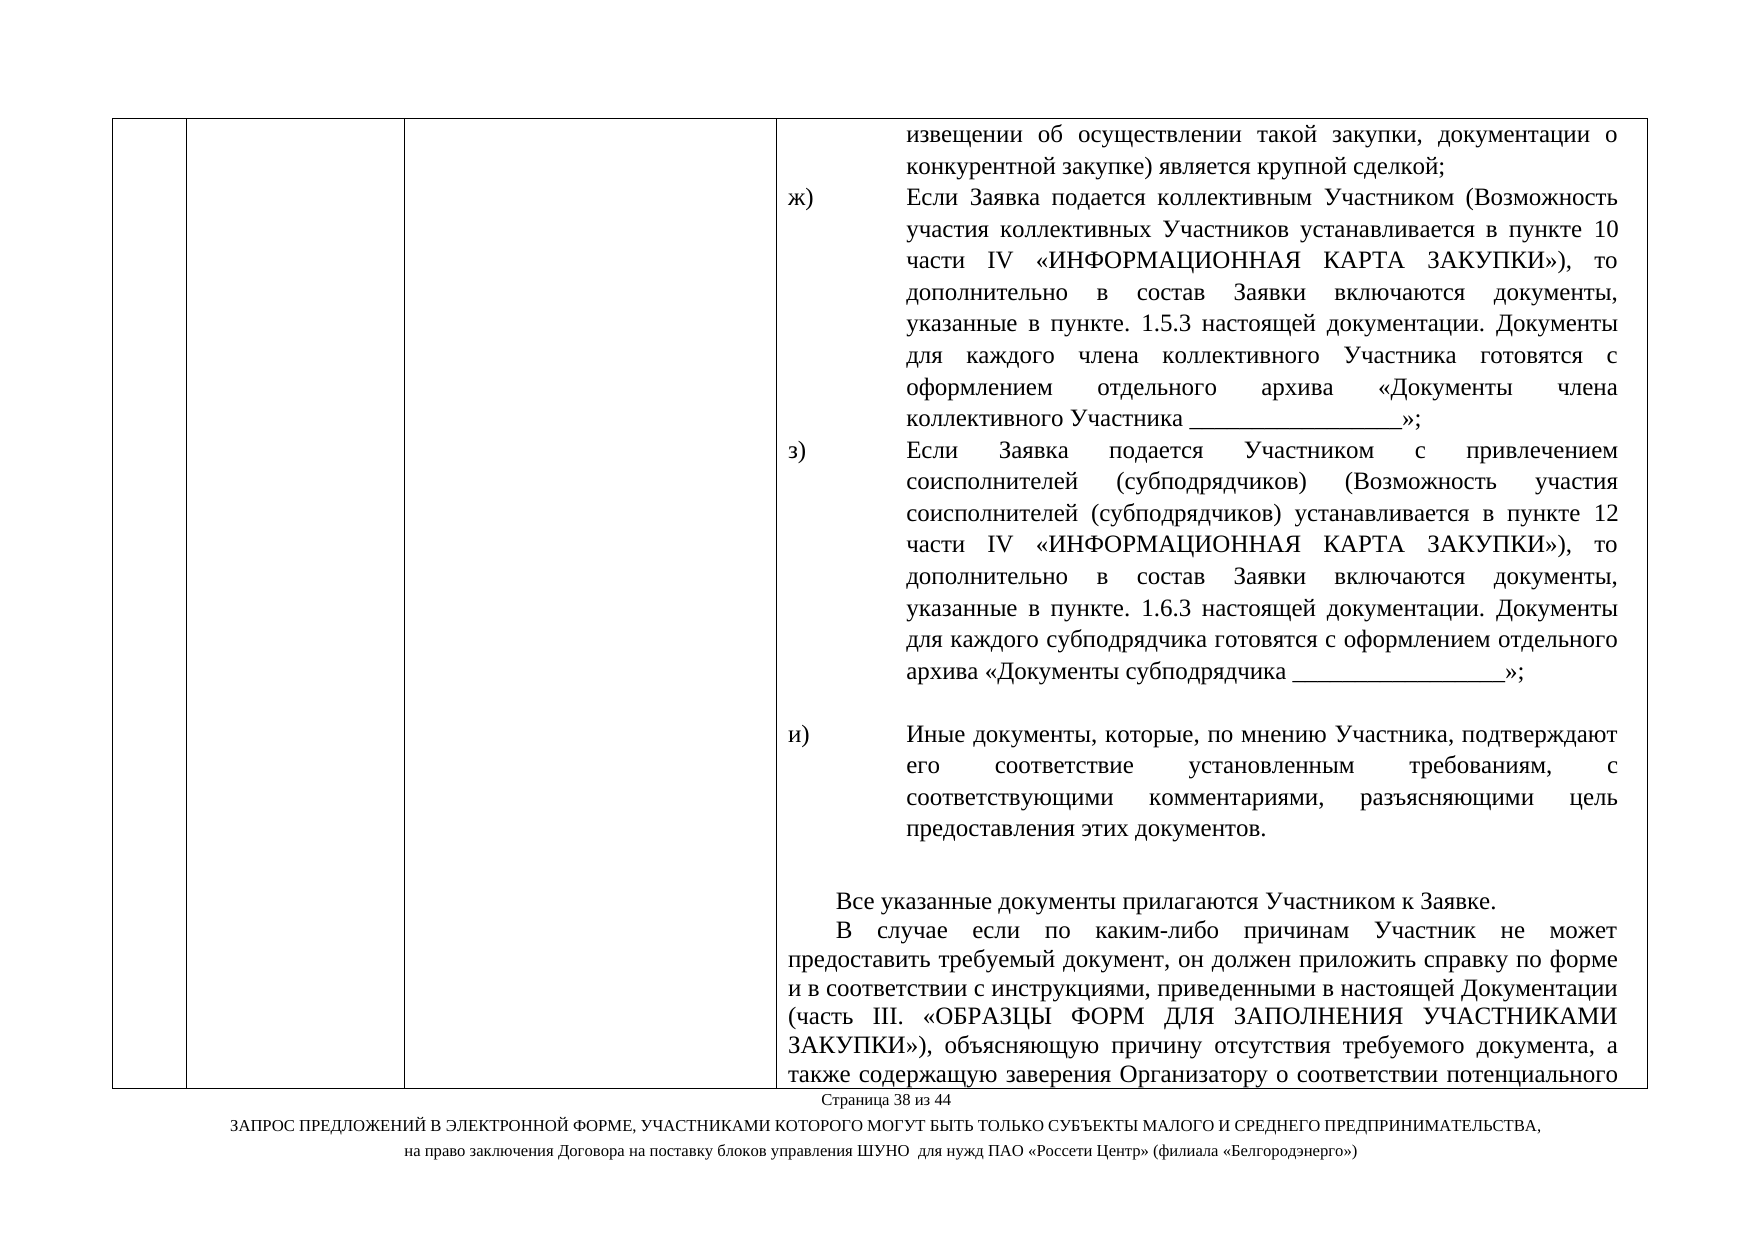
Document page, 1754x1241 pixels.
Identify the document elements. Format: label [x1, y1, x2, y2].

table_cell [405, 119, 776, 1088]
table_cell [113, 119, 186, 1088]
table_cell [187, 119, 404, 1088]
table_cell [777, 119, 1647, 1088]
